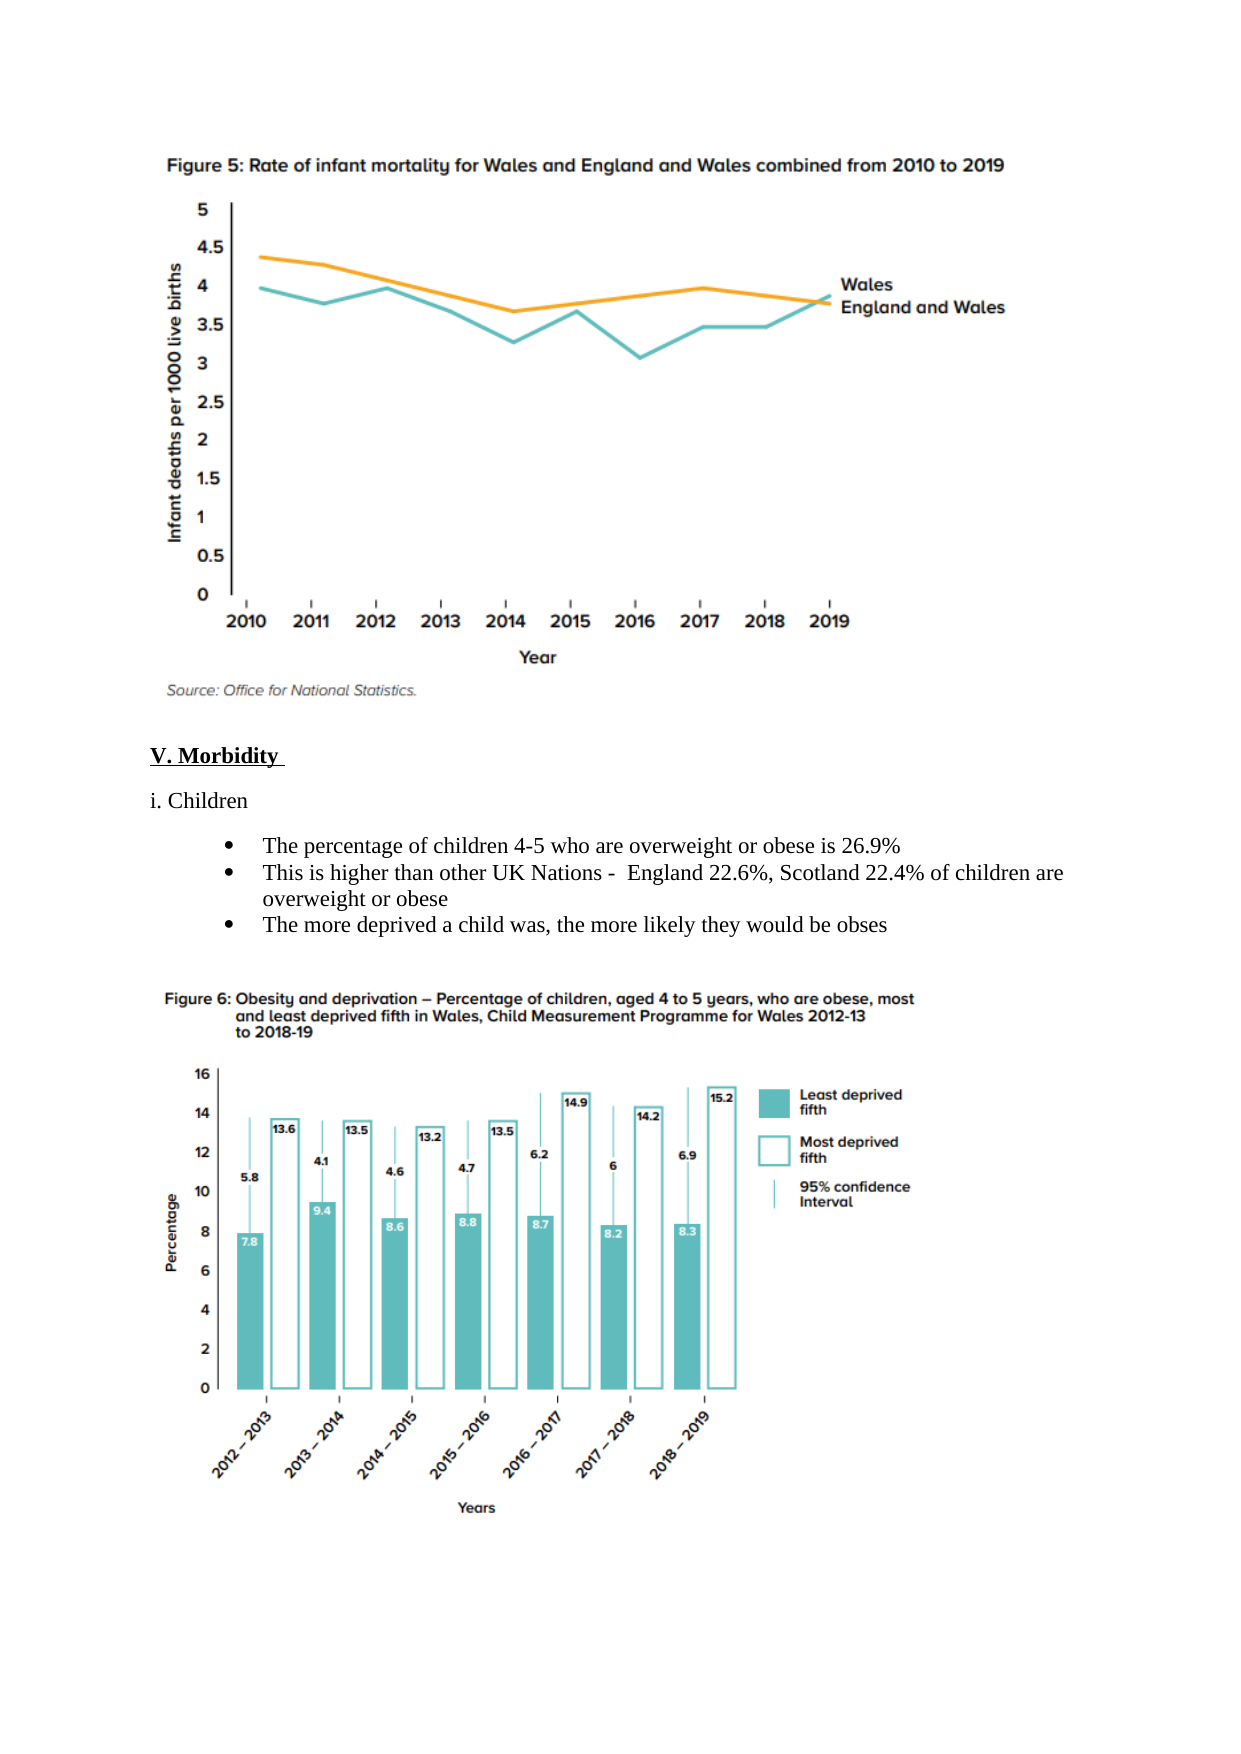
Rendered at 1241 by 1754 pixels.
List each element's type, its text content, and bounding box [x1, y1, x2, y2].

text i. Children [150, 787, 1090, 814]
text V. Morbidity [150, 742, 1090, 769]
list The more deprived a child was, the more likely they would be obses [225, 912, 1090, 938]
list The percentage of children 4-5 who are overweight or obese is 26.9% [225, 832, 1090, 859]
list This is higher than other UK Nations - England 22.6%, Scotland 22.4% of children are overweight or obese [225, 859, 1090, 912]
